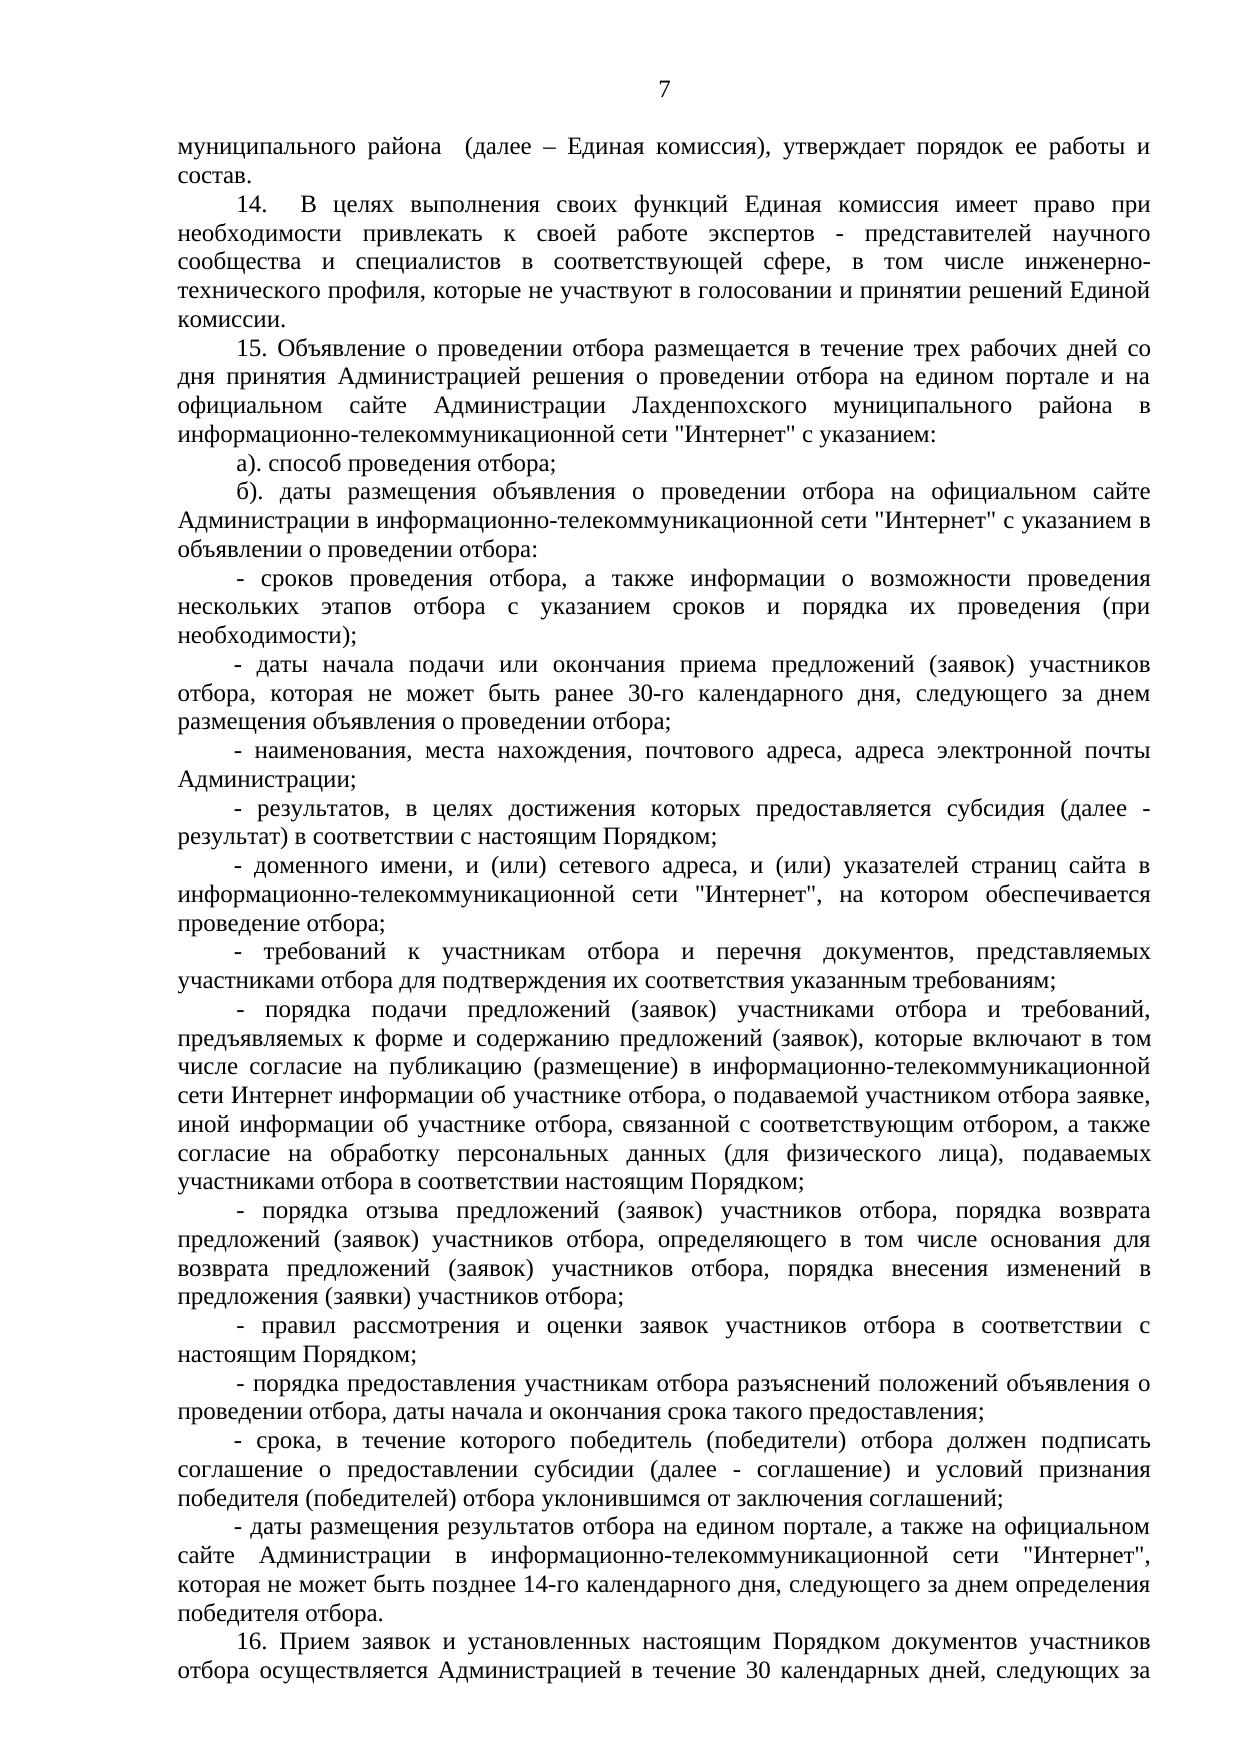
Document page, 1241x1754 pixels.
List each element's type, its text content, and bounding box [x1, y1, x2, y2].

text - наименования, места нахождения, почтового адреса, адреса электронной почты Администрации; [177, 735, 1152, 793]
text 14. В целях выполнения своих функций Единая комиссия имеет право при необходимости привлекать к своей работе экспертов - представителей научного сообщества и специалистов в соответствующей сфере, в том числе инженерно-технического профиля, которые не участвуют в голосовании и принятии решений Единой комиссии. [177, 189, 1152, 333]
text - правил рассмотрения и оценки заявок участников отбора в соответствии с настоящим Порядком; [177, 1310, 1152, 1368]
text б). даты размещения объявления о проведении отбора на официальном сайте Администрации в информационно-телекоммуникационной сети "Интернет" с указанием в объявлении о проведении отбора: [177, 476, 1152, 563]
text - требований к участникам отбора и перечня документов, представляемых участниками отбора для подтверждения их соответствия указанным требованиям; [177, 936, 1152, 994]
text - даты начала подачи или окончания приема предложений (заявок) участников отбора, которая не может быть ранее 30-го календарного дня, следующего за днем размещения объявления о проведении отбора; [177, 649, 1152, 735]
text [177, 1626, 1152, 1684]
text - доменного имени, и (или) сетевого адреса, и (или) указателей страниц сайта в информационно-телекоммуникационной сети "Интернет", на котором обеспечивается проведение отбора; [177, 850, 1152, 936]
text а). способ проведения отбора; [177, 448, 1152, 476]
text - результатов, в целях достижения которых предоставляется субсидия (далее - результат) в соответствии с настоящим Порядком; [177, 793, 1152, 850]
text - порядка подачи предложений (заявок) участниками отбора и требований, предъявляемых к форме и содержанию предложений (заявок), которые включают в том числе согласие на публикацию (размещение) в информационно-телекоммуникационной сети Интернет информации об участнике отбора, о подаваемой участником отбора заявке, иной информации об участнике отбора, связанной с соответствующим отбором, а также согласие на обработку персональных данных (для физического лица), подаваемых участниками отбора в соответствии настоящим Порядком; [177, 994, 1152, 1195]
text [177, 131, 1152, 189]
text - порядка предоставления участникам отбора разъяснений положений объявления о проведении отбора, даты начала и окончания срока такого предоставления; [177, 1368, 1152, 1425]
text - срока, в течение которого победитель (победители) отбора должен подписать соглашение о предоставлении субсидии (далее - соглашение) и условий признания победителя (победителей) отбора уклонившимся от заключения соглашений; [177, 1425, 1152, 1511]
text - сроков проведения отбора, а также информации о возможности проведения нескольких этапов отбора с указанием сроков и порядка их проведения (при необходимости); [177, 563, 1152, 649]
text - даты размещения результатов отбора на едином портале, а также на официальном сайте Администрации в информационно-телекоммуникационной сети "Интернет", которая не может быть позднее 14-го календарного дня, следующего за днем определения победителя отбора. [177, 1511, 1152, 1626]
text 15. Объявление о проведении отбора размещается в течение трех рабочих дней со дня принятия Администрацией решения о проведении отбора на едином портале и на официальном сайте Администрации Лахденпохского муниципального района в информационно-телекоммуникационной сети "Интернет" с указанием: [177, 333, 1152, 448]
text - порядка отзыва предложений (заявок) участников отбора, порядка возврата предложений (заявок) участников отбора, определяющего в том числе основания для возврата предложений (заявок) участников отбора, порядка внесения изменений в предложения (заявки) участников отбора; [177, 1195, 1152, 1310]
